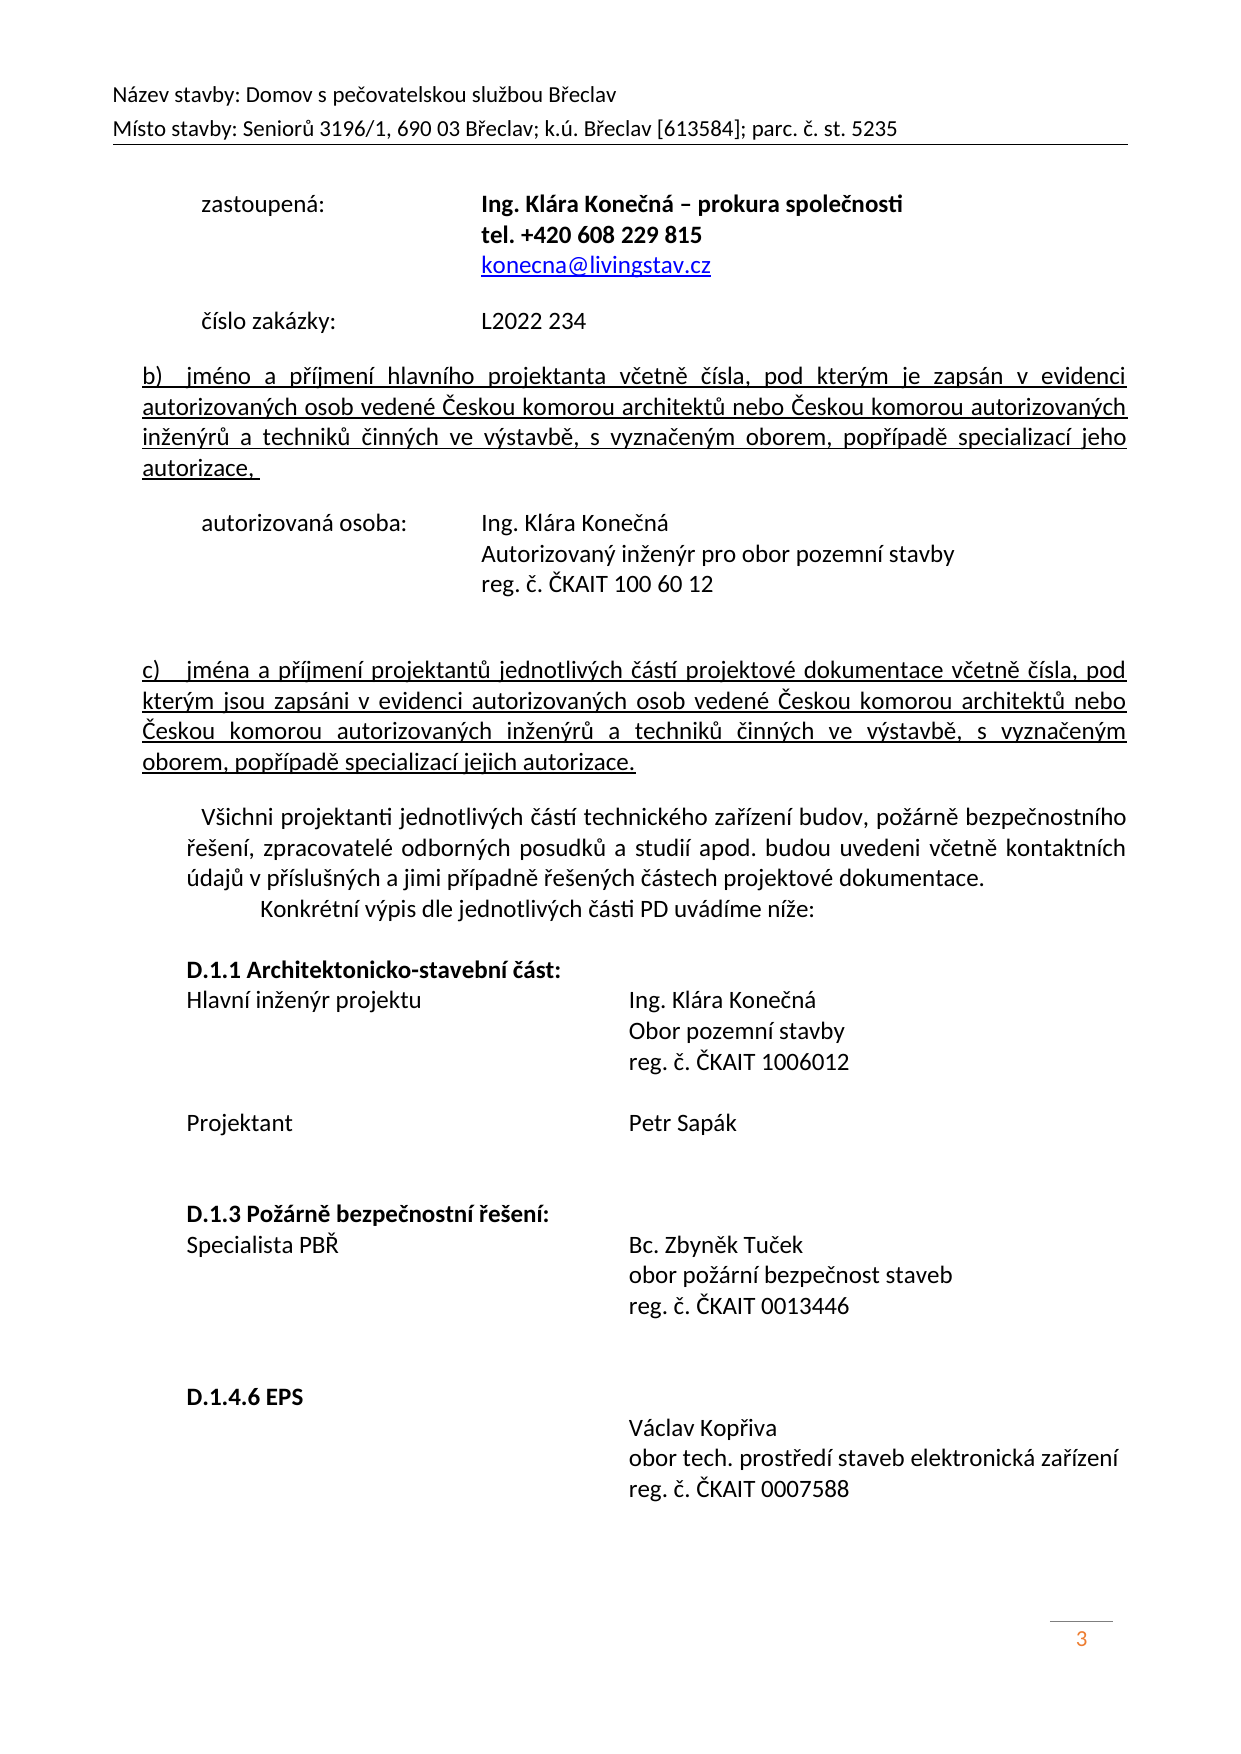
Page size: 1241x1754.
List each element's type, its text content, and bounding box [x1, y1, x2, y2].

text obor požární bezpečnost staveb [186, 1259, 1128, 1290]
text Obor pozemní stavby [186, 1015, 1128, 1046]
text b) jméno a příjmení hlavního projektanta včetně čísla, pod kterým je zapsán v evidenci autorizovaných osob vedené Českou komorou architektů nebo Českou komorou autorizovaných inženýrů a techniků činných ve výstavbě, s vyznačeným oborem, popřípadě specializací jeho autorizace, [142, 361, 1128, 417]
text D.1.3 Požárně bezpečnostní řešení: [186, 1198, 1128, 1229]
text číslo zakázky: L2022 234 [186, 305, 1128, 336]
text reg. č. ČKAIT 100 60 12 [186, 569, 1128, 599]
text obor tech. prostředí staveb elektronická zařízení [186, 1442, 1128, 1473]
text reg. č. ČKAIT 1006012 [186, 1046, 1128, 1076]
text Všichni projektanti jednotlivých částí technického zařízení budov, požárně bezpečnostního řešení, zpracovatelé odborných posudků a studií apod. budou uvedeni včetně kontaktních údajů v příslušných a jimi případně řešených částech projektové dokumentace. [186, 801, 1128, 893]
text D.1.1 Architektonicko-stavební část: [186, 954, 1128, 984]
text Specialista PBŘ Bc. Zbyněk Tuček [186, 1229, 1128, 1259]
text autorizovaná osoba: Ing. Klára Konečná [186, 508, 1128, 538]
text reg. č. ČKAIT 0007588 [186, 1473, 1128, 1503]
text Hlavní inženýr projektu Ing. Klára Konečná [186, 984, 1128, 1015]
text reg. č. ČKAIT 0013446 [186, 1290, 1128, 1320]
text Projektant Petr Sapák [186, 1107, 1128, 1137]
text Autorizovaný inženýr pro obor pozemní stavby [186, 538, 1128, 569]
text D.1.4.6 EPS [186, 1381, 1128, 1412]
text zastoupená: Ing. Klára Konečná – prokura společnosti [186, 188, 1128, 219]
text konecna@livingstav.cz [186, 249, 1128, 280]
text c) jména a příjmení projektantů jednotlivých částí projektové dokumentace včetně čísla, pod kterým jsou zapsáni v evidenci autorizovaných osob vedené Českou komorou architektů nebo Českou komorou autorizovaných inženýrů a techniků činných ve výstavbě, s vyznačeným oborem, popřípadě specializací jejich autorizace. [142, 654, 1128, 776]
text tel. +420 608 229 815 [186, 219, 1128, 249]
text Václav Kopřiva [186, 1412, 1128, 1442]
text Konkrétní výpis dle jednotlivých části PD uvádíme níže: [186, 893, 1128, 923]
text b) jméno a příjmení hlavního projektanta včetně čísla, pod kterým je zapsán v evidenci autorizovaných osob vedené Českou komorou architektů nebo Českou komorou autorizovaných inženýrů a techniků činných ve výstavbě, s vyznačeným oborem, popřípadě specializací jeho autorizace, [142, 419, 1128, 483]
